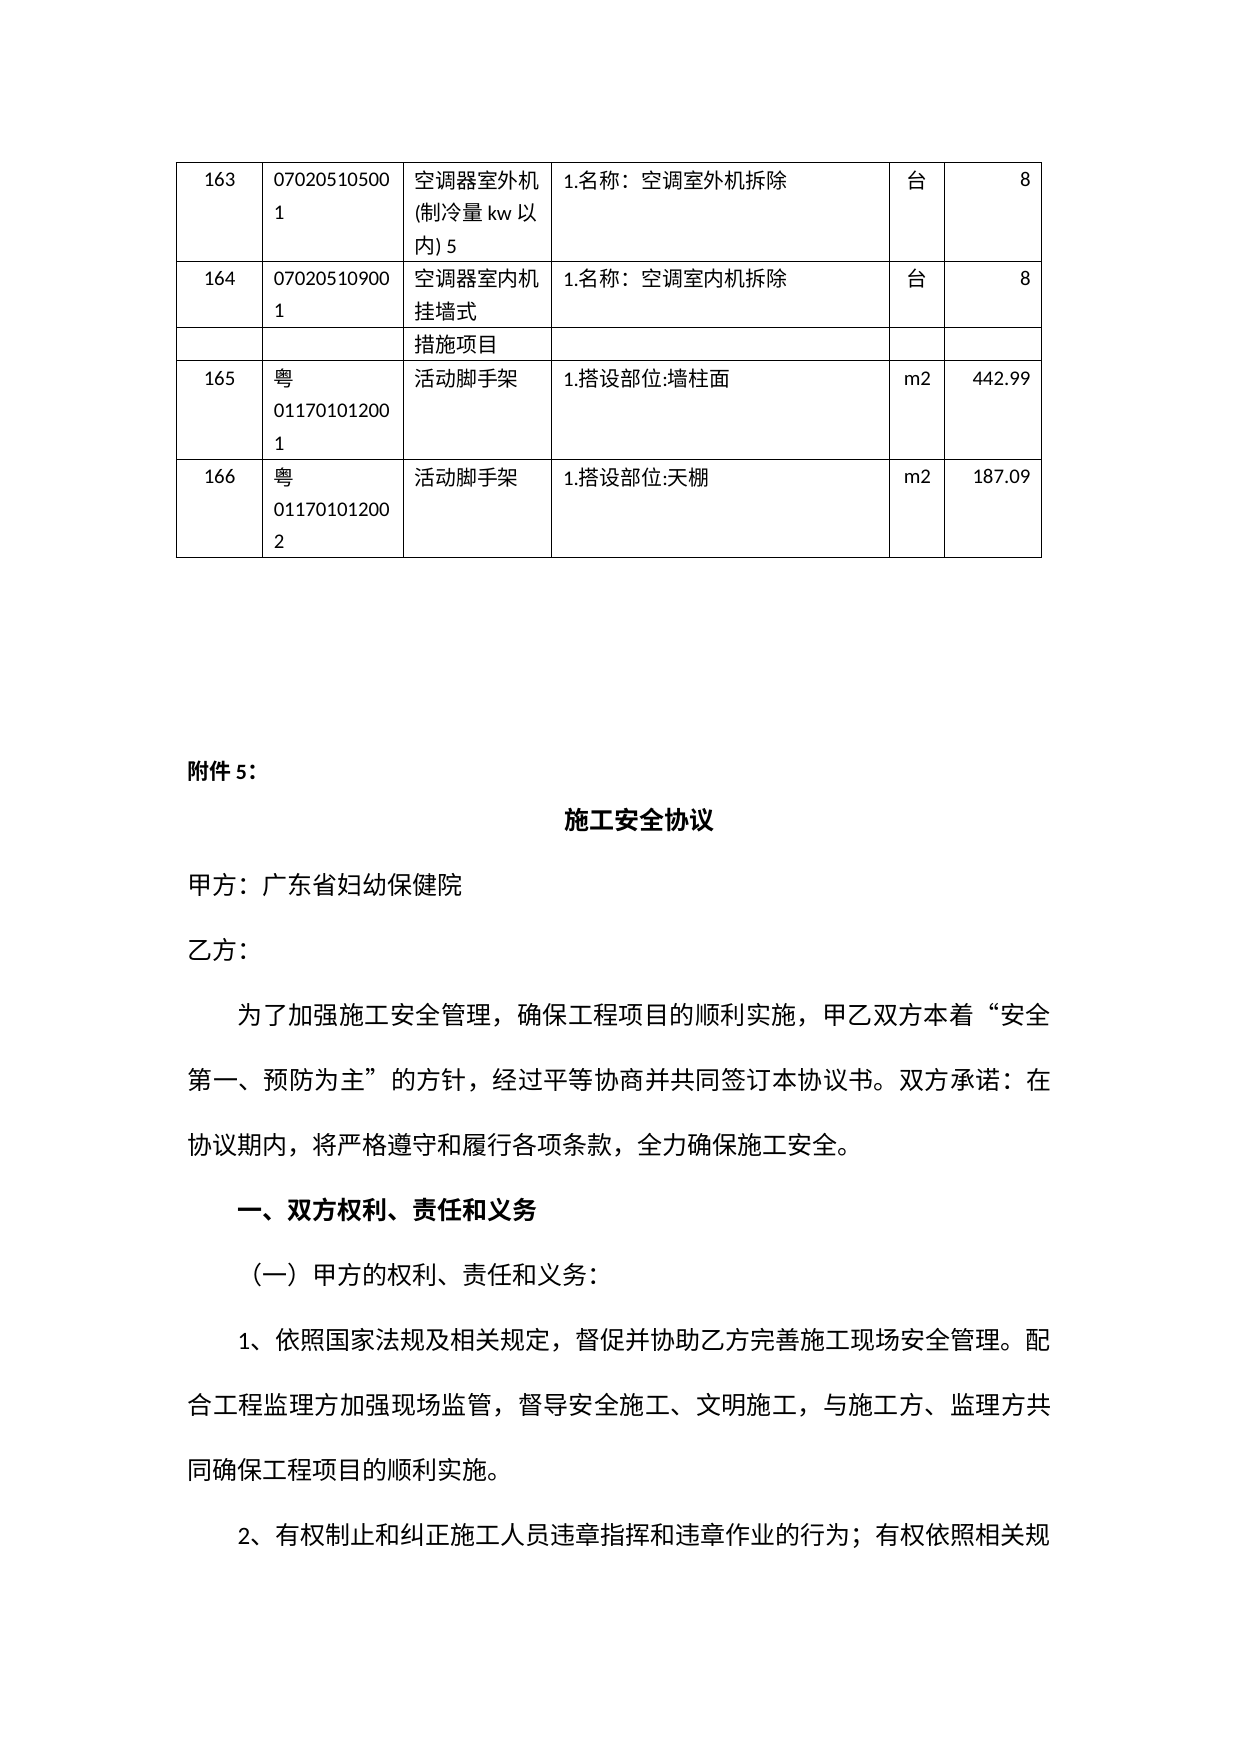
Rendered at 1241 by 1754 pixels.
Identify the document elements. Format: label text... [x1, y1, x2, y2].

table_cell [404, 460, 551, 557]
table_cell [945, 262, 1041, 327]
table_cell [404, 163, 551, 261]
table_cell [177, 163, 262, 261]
text 乙方： [187, 916, 1053, 981]
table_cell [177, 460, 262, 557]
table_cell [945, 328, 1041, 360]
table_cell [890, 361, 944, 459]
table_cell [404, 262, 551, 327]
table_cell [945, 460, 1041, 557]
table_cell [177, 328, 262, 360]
text 甲方：广东省妇幼保健院 [187, 851, 1053, 916]
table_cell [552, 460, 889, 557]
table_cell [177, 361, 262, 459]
text 一、双方权利、责任和义务 [187, 1176, 1053, 1241]
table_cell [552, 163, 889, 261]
text （一）甲方的权利、责任和义务： [187, 1241, 1053, 1306]
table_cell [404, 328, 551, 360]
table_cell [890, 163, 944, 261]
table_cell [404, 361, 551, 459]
text 附件5： [187, 753, 1053, 786]
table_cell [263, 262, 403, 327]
text 施工安全协议 [187, 786, 1053, 851]
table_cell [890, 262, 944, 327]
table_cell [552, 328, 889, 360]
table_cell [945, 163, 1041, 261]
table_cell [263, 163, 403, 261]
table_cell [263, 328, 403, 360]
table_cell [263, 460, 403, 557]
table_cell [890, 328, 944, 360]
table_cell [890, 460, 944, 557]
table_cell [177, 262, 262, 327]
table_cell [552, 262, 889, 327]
text 1、依照国家法规及相关规定，督促并协助乙方完善施工现场安全管理。配合工程监理方加强现场监管，督导安全施工、文明施工，与施工方、监理方共同确保工程项目的顺利实施。 [187, 1306, 1053, 1501]
text 为了加强施工安全管理，确保工程项目的顺利实施，甲乙双方本着“安全第一、预防为主”的方针，经过平等协商并共同签订本协议书。双方承诺：在协议期内，将严格遵守和履行各项条款，全力确保施工安全。 [187, 981, 1053, 1176]
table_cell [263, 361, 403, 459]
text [187, 1501, 1053, 1566]
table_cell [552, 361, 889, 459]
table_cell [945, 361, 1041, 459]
